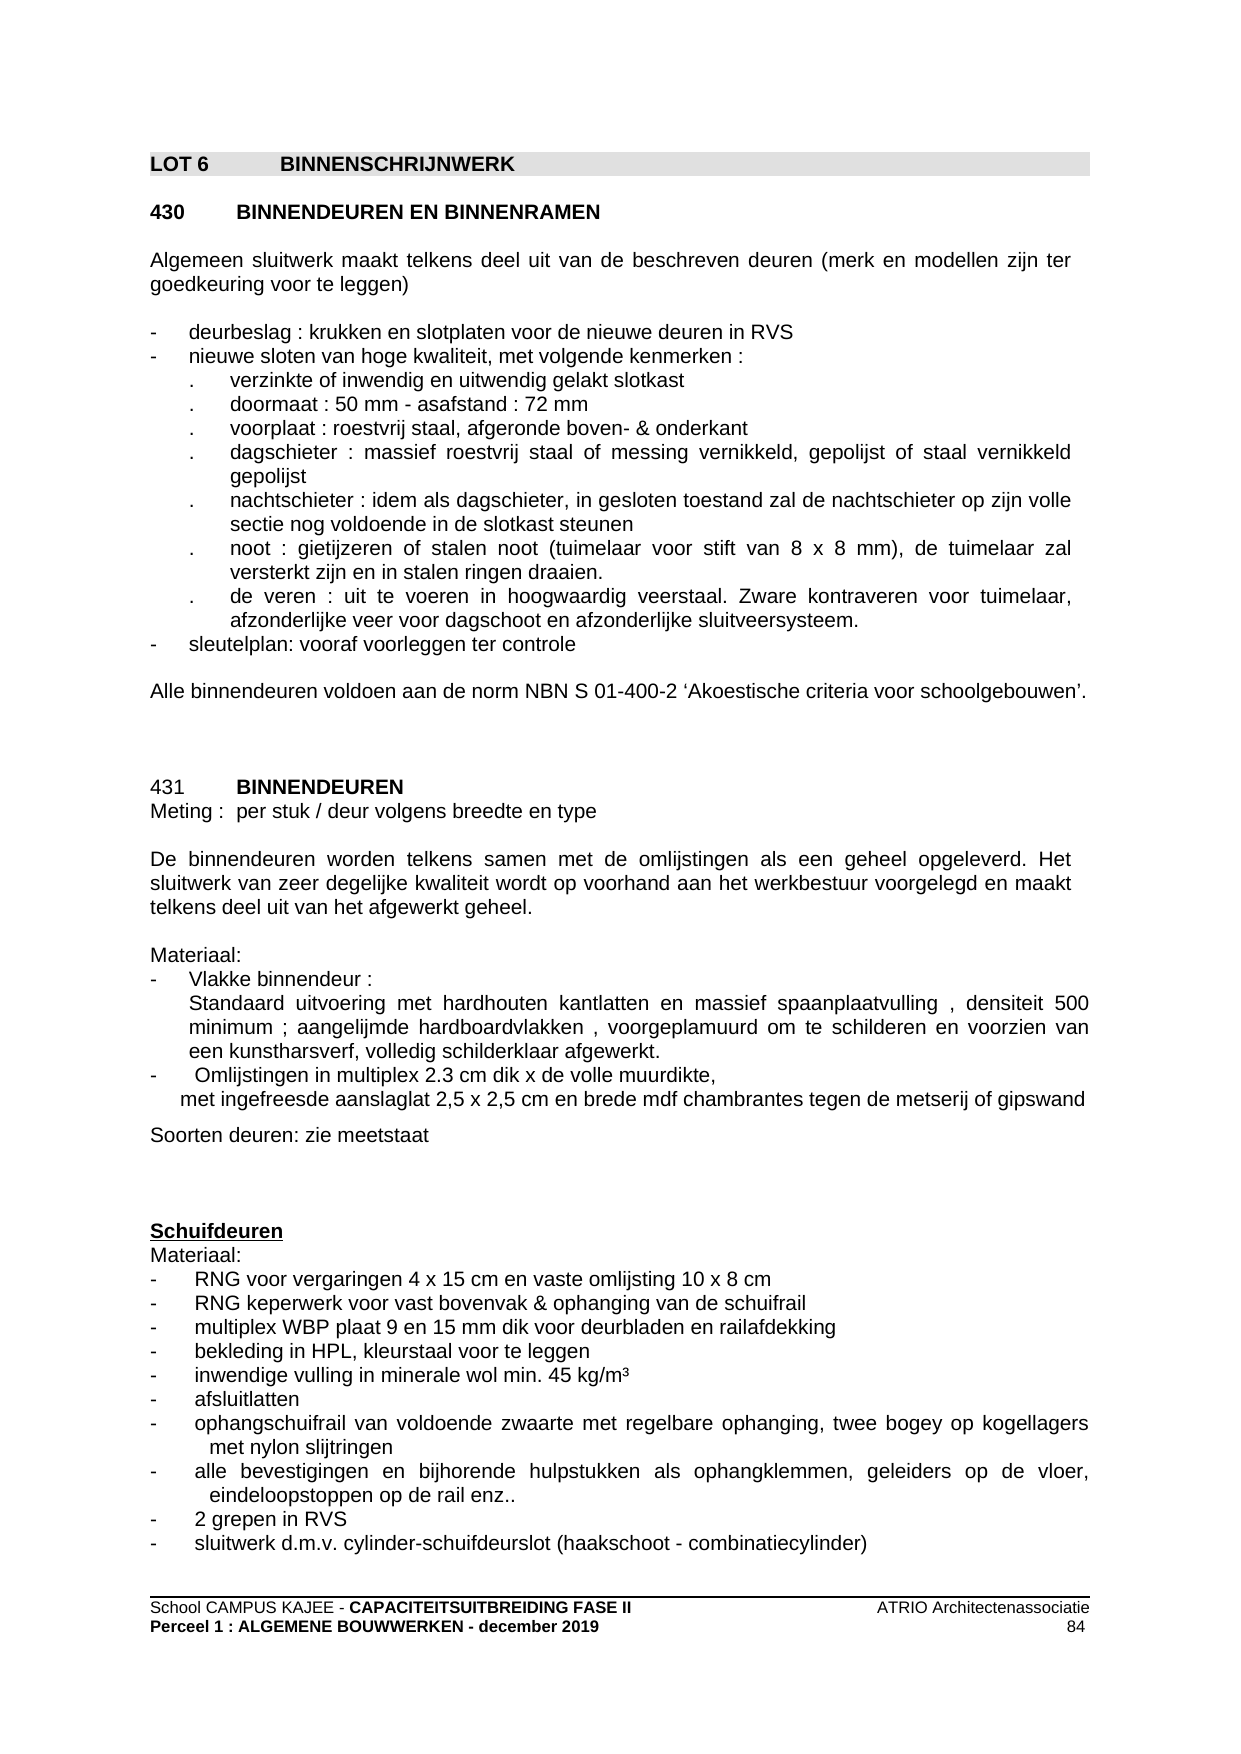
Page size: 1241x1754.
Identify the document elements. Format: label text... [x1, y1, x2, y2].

text - Vlakke binnendeur : [150, 967, 1072, 991]
text . de veren : uit te voeren in hoogwaardig veerstaal. Zware kontraveren voor tuimelaar, afzonderlijke veer voor dagschoot en afzonderlijke sluitveersysteem. [188, 583, 1072, 631]
text - RNG keperwerk voor vast bovenvak & ophanging van de schuifrail [150, 1291, 1090, 1315]
text Materiaal: [150, 943, 1072, 967]
text . nachtschieter : idem als dagschieter, in gesloten toestand zal de nachtschieter op zijn volle sectie nog voldoende in de slotkast steunen [188, 488, 1072, 536]
text Schuifdeuren [150, 1219, 1090, 1243]
text - alle bevestigingen en bijhorende hulpstukken als ophangklemmen, geleiders op de vloer, eindeloopstoppen op de rail enz.. [150, 1458, 1090, 1506]
text Meting : per stuk / deur volgens breedte en type [150, 799, 1090, 823]
text - RNG voor vergaringen 4 x 15 cm en vaste omlijsting 10 x 8 cm [150, 1267, 1090, 1291]
text Soorten deuren: zie meetstaat [150, 1123, 1072, 1147]
text - sleutelplan: vooraf voorleggen ter controle [150, 631, 1072, 655]
text - sluitwerk d.m.v. cylinder-schuifdeurslot (haakschoot - combinatiecylinder) [150, 1530, 1090, 1554]
text . verzinkte of inwendig en uitwendig gelakt slotkast [188, 368, 1072, 392]
text - Omlijstingen in multiplex 2.3 cm dik x de volle muurdikte, [150, 1063, 1090, 1087]
subtitle 430 BINNENDEUREN en binnenramen [150, 200, 1090, 224]
text - afsluitlatten [150, 1387, 1090, 1411]
text - nieuwe sloten van hoge kwaliteit, met volgende kenmerken : [150, 344, 1072, 368]
text Alle binnendeuren voldoen aan de norm NBN S 01-400-2 ‘Akoestische criteria voor schoolgebouwen’. [150, 679, 1090, 703]
text LOT 6 BINNENSCHRIJNWERK [150, 152, 1090, 176]
text . doormaat : 50 mm - asafstand : 72 mm [188, 392, 1072, 416]
text - deurbeslag : krukken en slotplaten voor de nieuwe deuren in RVS [150, 320, 1072, 344]
text Standaard uitvoering met hardhouten kantlatten en massief spaanplaatvulling , densiteit 500 minimum ; aangelijmde hardboardvlakken , voorgeplamuurd om te schilderen en voorzien van een kunstharsverf, volledig schilderklaar afgewerkt. [188, 991, 1090, 1063]
text - inwendige vulling in minerale wol min. 45 kg/m³ [150, 1363, 1090, 1387]
subtitle 431 BINNENDEUREN [150, 775, 1090, 799]
text - ophangschuifrail van voldoende zwaarte met regelbare ophanging, twee bogey op kogellagers met nylon slijtringen [150, 1411, 1090, 1458]
text De binnendeuren worden telkens samen met de omlijstingen als een geheel opgeleverd. Het sluitwerk van zeer degelijke kwaliteit wordt op voorhand aan het werkbestuur voorgelegd en maakt telkens deel uit van het afgewerkt geheel. [150, 847, 1072, 919]
text . voorplaat : roestvrij staal, afgeronde boven- & onderkant [188, 416, 1072, 440]
text Algemeen sluitwerk maakt telkens deel uit van de beschreven deuren (merk en modellen zijn ter goedkeuring voor te leggen) [150, 248, 1072, 296]
text - multiplex WBP plaat 9 en 15 mm dik voor deurbladen en railafdekking [150, 1315, 1090, 1339]
text Materiaal: [150, 1243, 1090, 1267]
text . noot : gietijzeren of stalen noot (tuimelaar voor stift van 8 x 8 mm), de tuimelaar zal versterkt zijn en in stalen ringen draaien. [188, 536, 1072, 583]
text - 2 grepen in RVS [150, 1506, 1090, 1530]
text . dagschieter : massief roestvrij staal of messing vernikkeld, gepolijst of staal vernikkeld gepolijst [188, 440, 1072, 488]
text - bekleding in HPL, kleurstaal voor te leggen [150, 1339, 1090, 1363]
text met ingefreesde aanslaglat 2,5 x 2,5 cm en brede mdf chambrantes tegen de metserij of gipswand [180, 1087, 1090, 1111]
